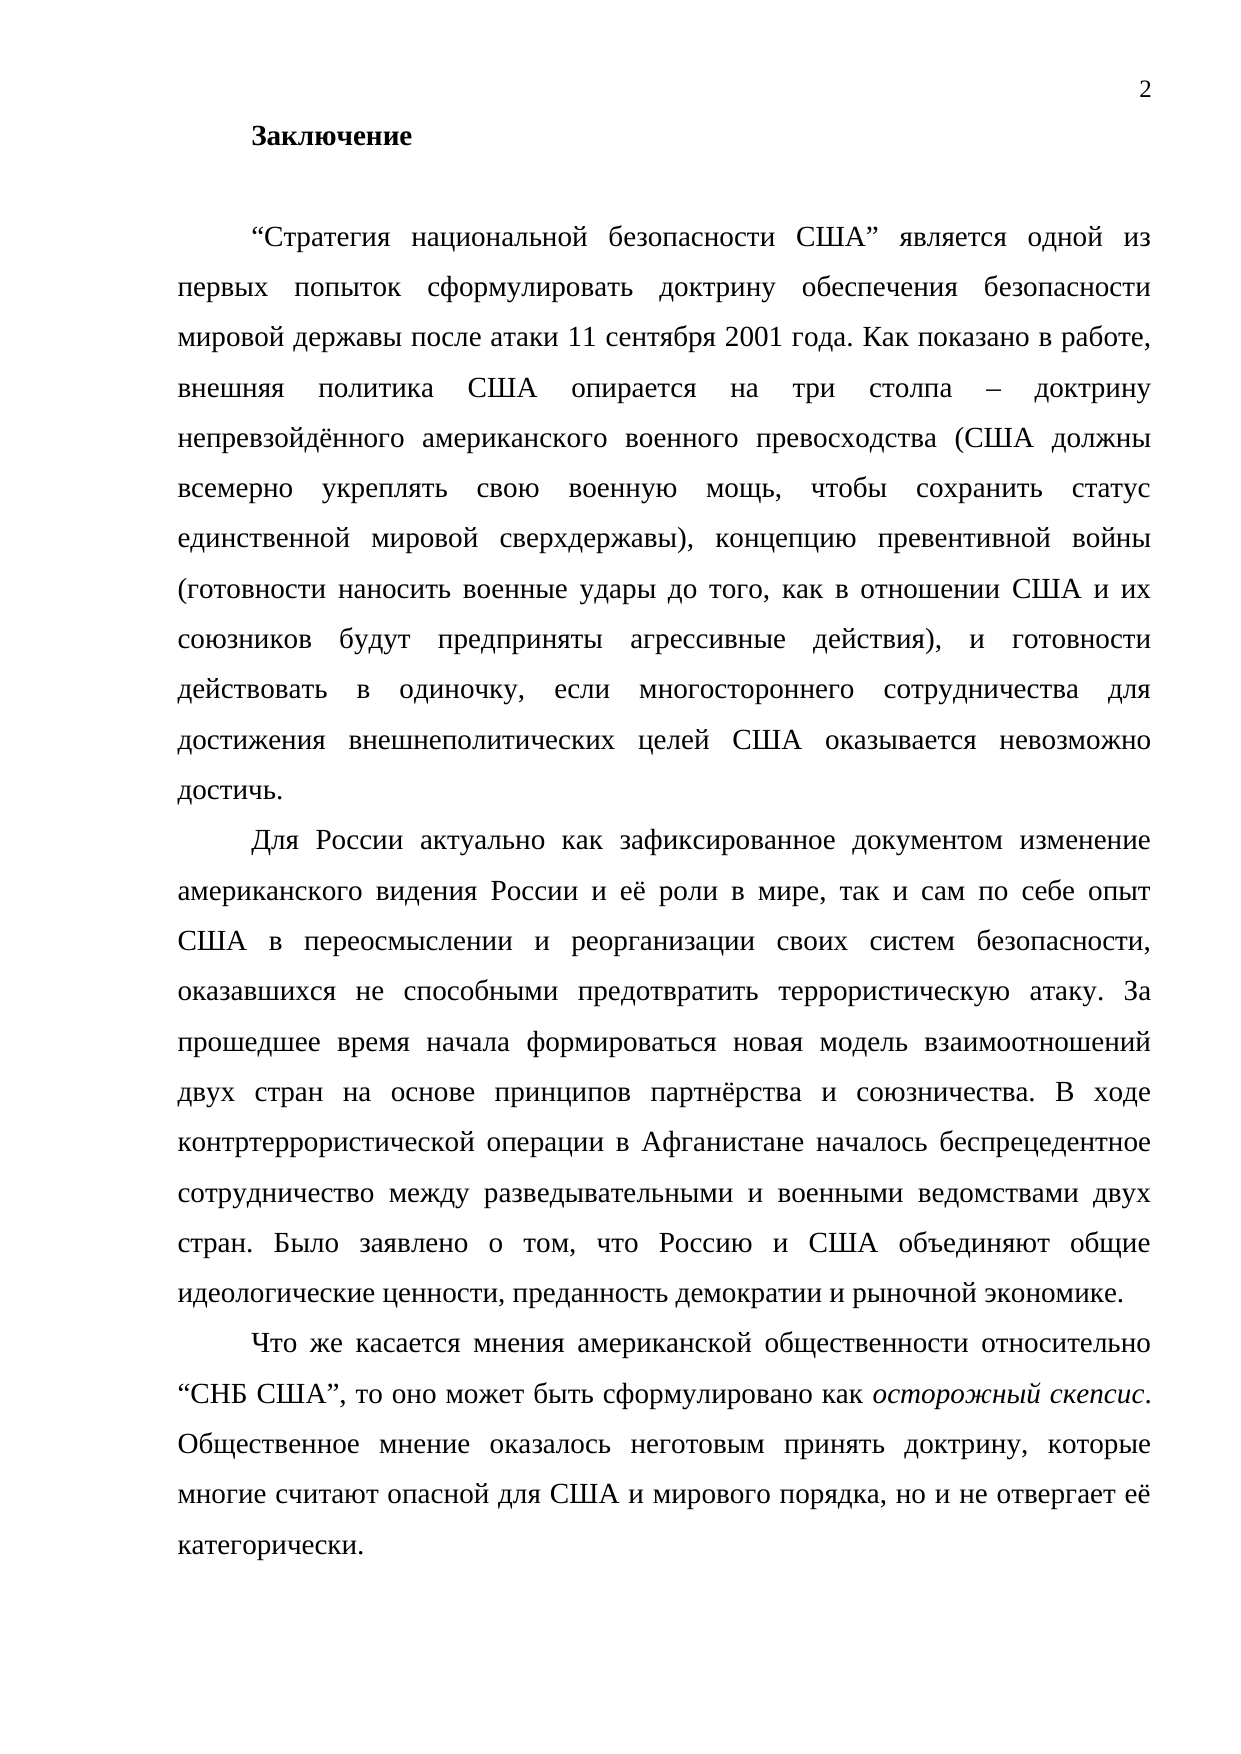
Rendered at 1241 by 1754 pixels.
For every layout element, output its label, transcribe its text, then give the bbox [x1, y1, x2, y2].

text Для России актуально как зафиксированное документом изменение американского видения России и её роли в мире, так и сам по себе опыт США в переосмыслении и реорганизации своих систем безопасности, оказавшихся не способными предотвратить террористическую атаку. За прошедшее время начала формироваться новая модель взаимоотношений двух стран на основе принципов партнёрства и союзничества. В ходе контртеррористической операции в Афганистане началось беспрецедентное сотрудничество между разведывательными и военными ведомствами двух стран. Было заявлено о том, что Россию и США объединяют общие идеологические ценности, преданность демократии и рыночной экономике. [177, 822, 1152, 1309]
text Что же касается мнения американской общественности относительно “СНБ США”, то оно может быть сформулировано как осторожный скепсис. Общественное мнение оказалось неготовым принять доктрину, которые многие считают опасной для США и мирового порядка, но и не отвергает её категорически. [177, 1326, 1152, 1560]
text Заключение [177, 118, 1152, 152]
text “Стратегия национальной безопасности США” является одной из первых попыток сформулировать доктрину обеспечения безопасности мировой державы после атаки 11 сентября 2001 года. Как показано в работе, внешняя политика США опирается на три столпа – доктрину непревзойдённого американского военного превосходства (США должны всемерно укреплять свою военную мощь, чтобы сохранить статус единственной мировой сверхдержавы), концепцию превентивной войны (готовности наносить военные удары до того, как в отношении США и их союзников будут предприняты агрессивные действия), и готовности действовать в одиночку, если многостороннего сотрудничества для достижения внешнеполитических целей США оказывается невозможно достичь. [177, 219, 1152, 806]
